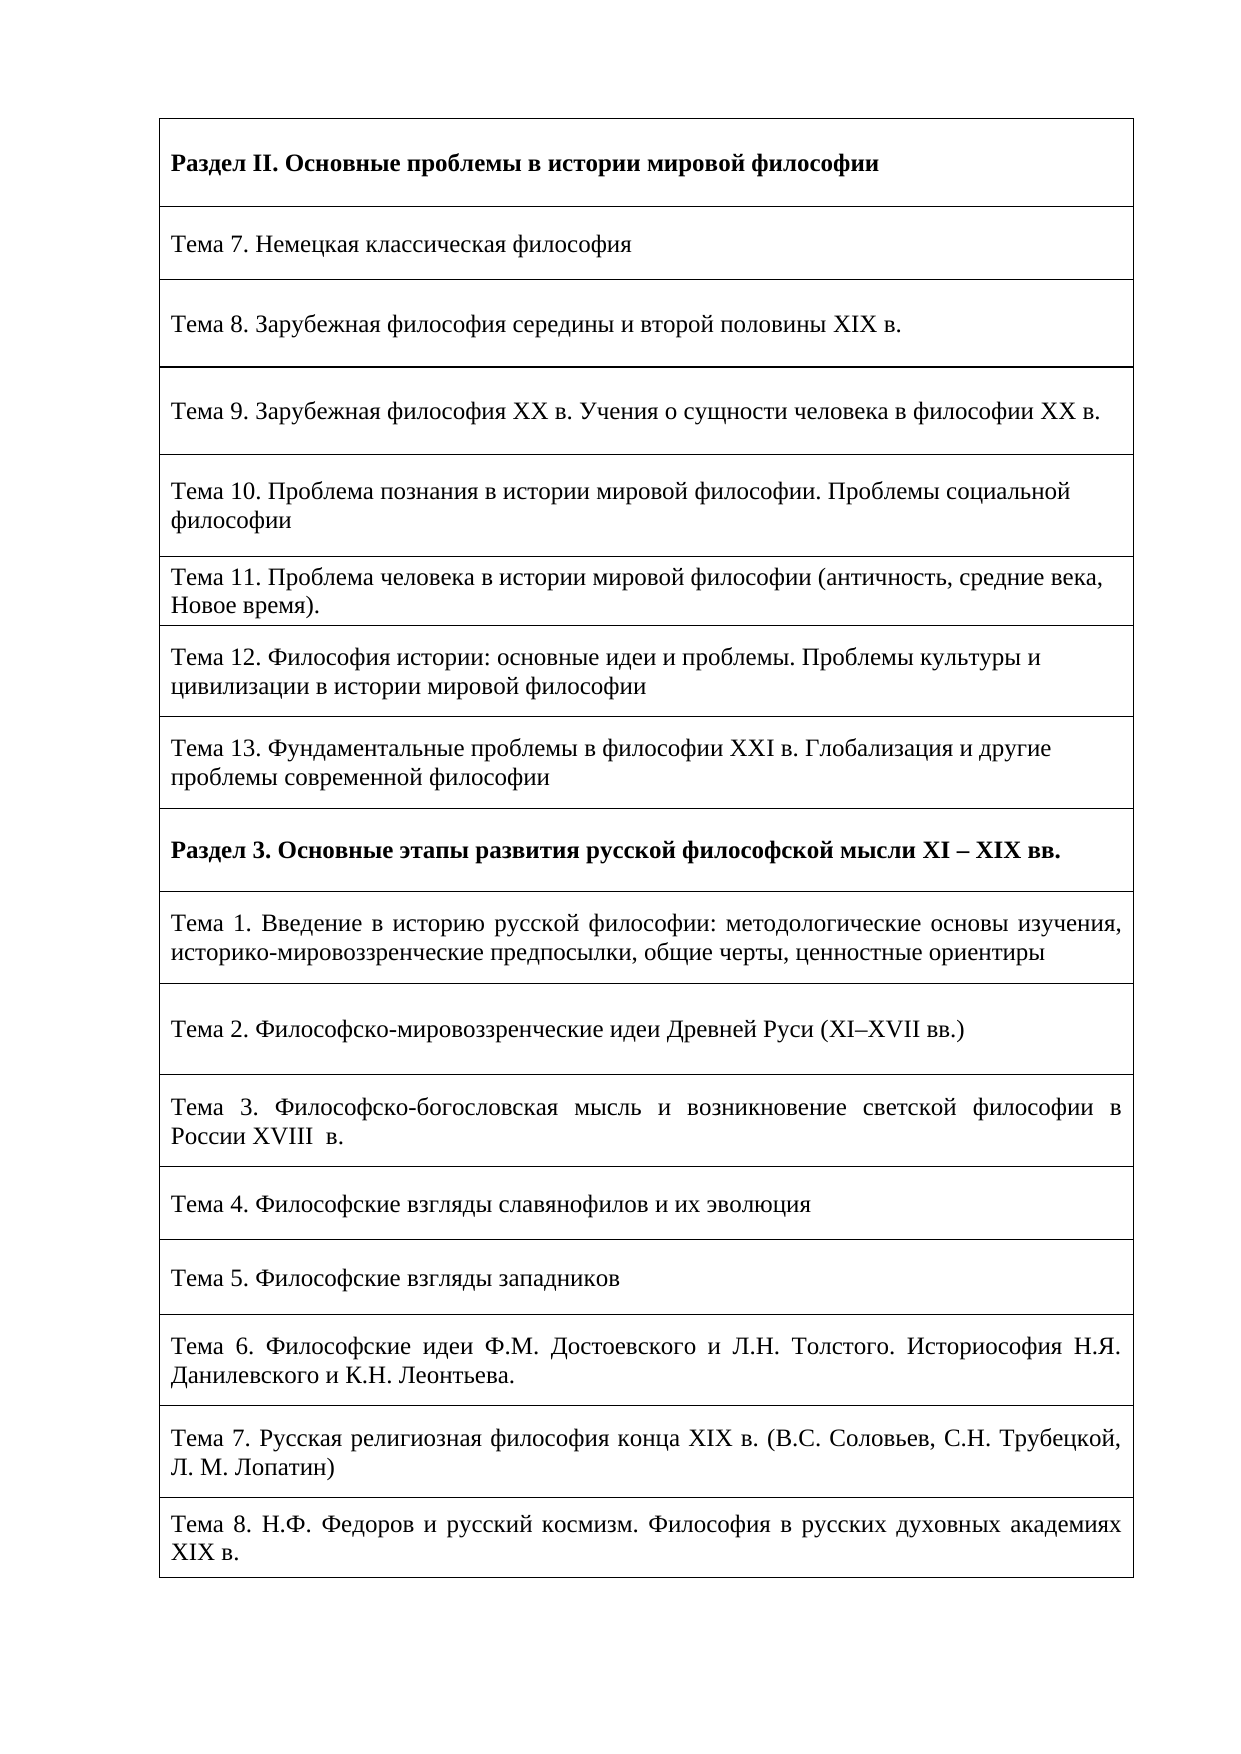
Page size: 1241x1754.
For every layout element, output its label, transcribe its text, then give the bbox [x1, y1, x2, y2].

table_cell Тема 6. Философские идеи Ф.М. Достоевского и Л.Н. Толстого. Историософия Н.Я. Данилевского и К.Н. Леонтьева. [160, 1315, 1133, 1405]
table_cell Тема 3. Философско-богословская мысль и возникновение светской философии в России XVIII в. [160, 1075, 1133, 1166]
table_cell Раздел II. Основные проблемы в истории мировой философии [160, 119, 1133, 206]
table_cell Тема 5. Философские взгляды западников [160, 1240, 1133, 1313]
table_cell Тема 11. Проблема человека в истории мировой философии (античность, средние века, Новое время). [160, 557, 1133, 625]
table_cell Тема 1. Введение в историю русской философии: методологические основы изучения, историко-мировоззренческие предпосылки, общие черты, ценностные ориентиры [160, 892, 1133, 982]
table_cell Тема 4. Философские взгляды славянофилов и их эволюция [160, 1167, 1133, 1239]
table_cell Тема 10. Проблема познания в истории мировой философии. Проблемы социальной философии [160, 455, 1133, 556]
table_cell Тема 8. Зарубежная философия середины и второй половины XIX в. [160, 280, 1133, 366]
table_cell Тема 7. Немецкая классическая философия [160, 207, 1133, 279]
table_cell Тема 2. Философско-мировоззренческие идеи Древней Руси (XI–XVII вв.) [160, 984, 1133, 1074]
table_cell Тема 8. Н.Ф. Федоров и русский космизм. Философия в русских духовных академиях XIX в. [160, 1498, 1133, 1577]
table_cell Тема 7. Русская религиозная философия конца XIX в. (В.С. Соловьев, С.Н. Трубецкой, Л. М. Лопатин) [160, 1406, 1133, 1497]
table_cell Тема 13. Фундаментальные проблемы в философии ХХI в. Глобализация и другие проблемы современной философии [160, 717, 1133, 808]
table_cell Тема 9. Зарубежная философия ХХ в. Учения о сущности человека в философии ХХ в. [160, 368, 1133, 454]
table_cell Раздел 3. Основные этапы развития русской философской мысли XI – XIX вв. [160, 809, 1133, 891]
table_cell Тема 12. Философия истории: основные идеи и проблемы. Проблемы культуры и цивилизации в истории мировой философии [160, 626, 1133, 716]
